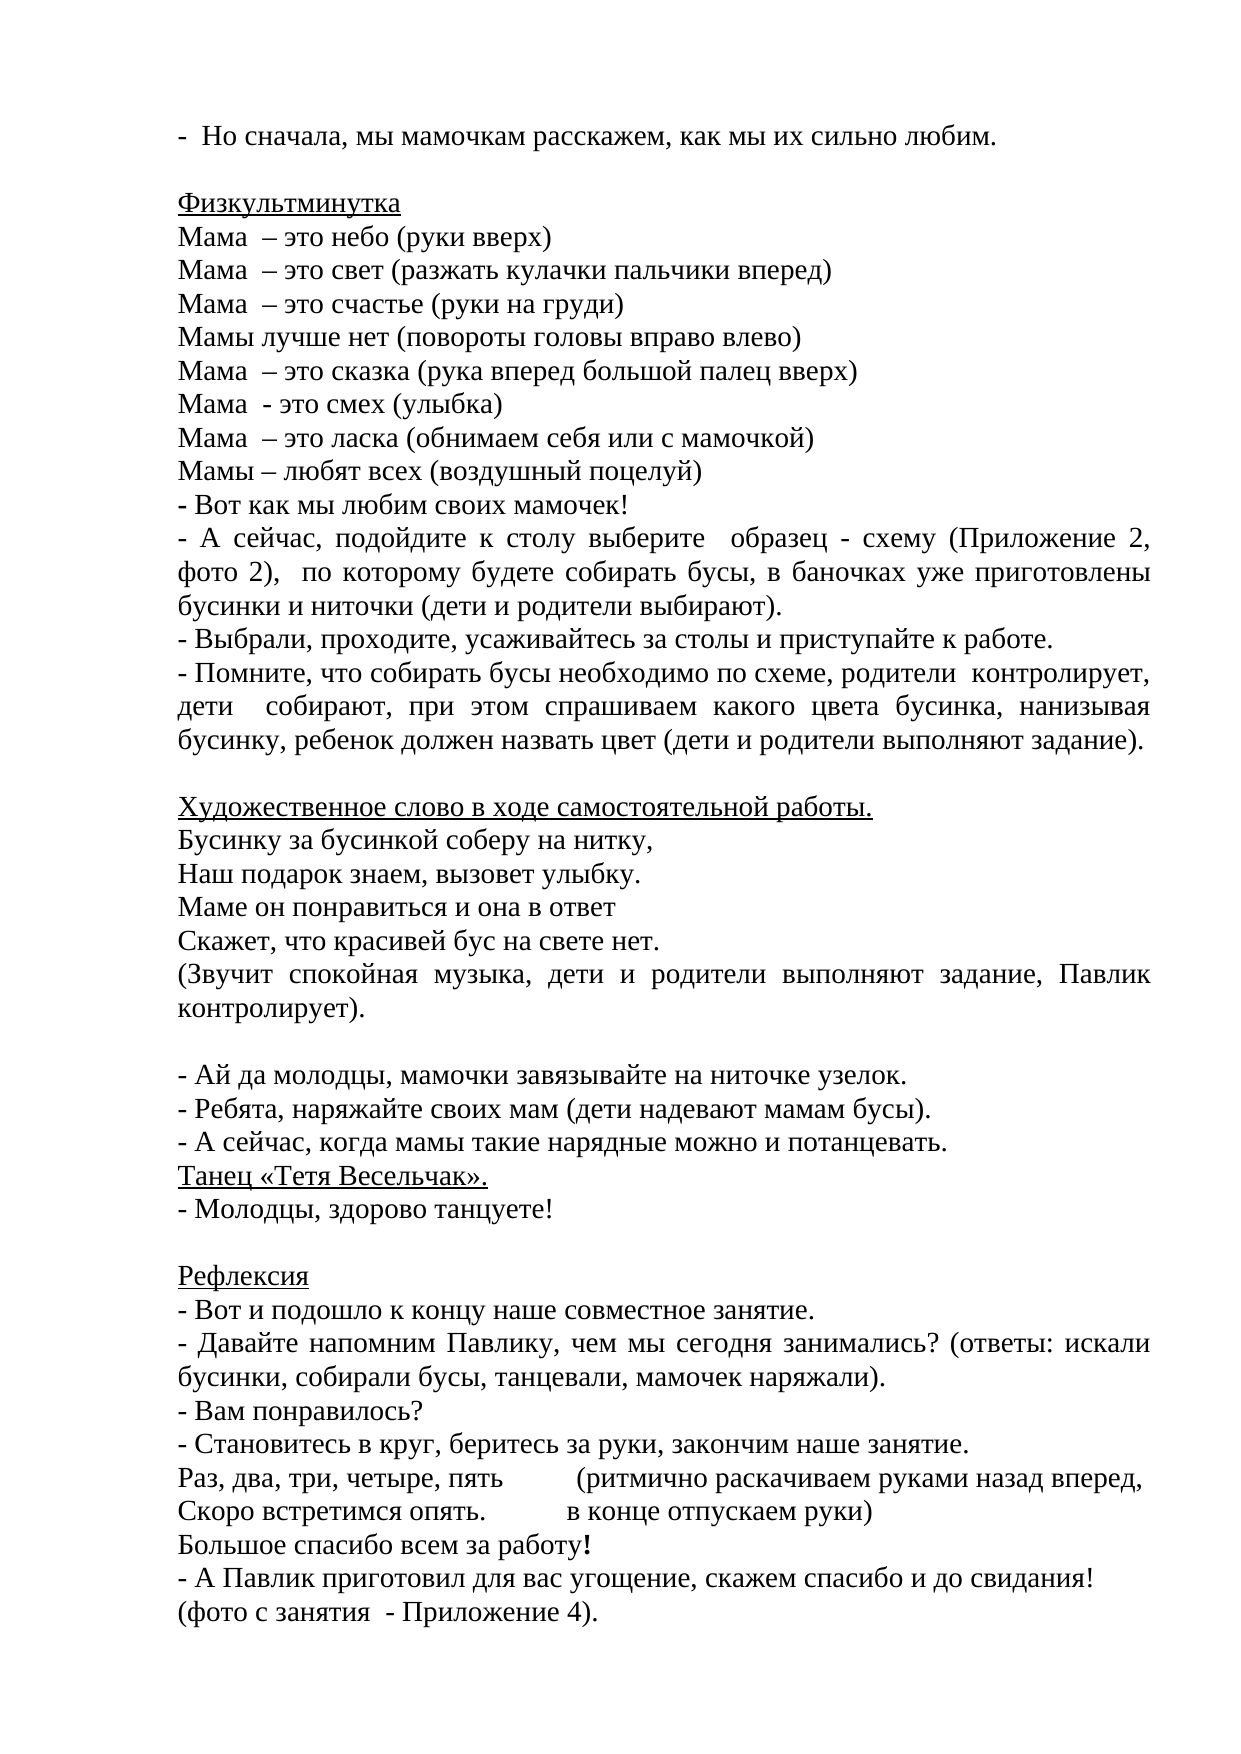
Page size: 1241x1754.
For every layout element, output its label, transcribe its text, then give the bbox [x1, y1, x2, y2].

text Большое спасибо всем за работу! [177, 1527, 1152, 1560]
text Рефлексия [177, 1258, 1152, 1292]
text Мамы – любят всех (воздушный поцелуй) [177, 453, 1152, 487]
text Мама – это свет (разжать кулачки пальчики вперед) [177, 252, 1152, 286]
text - Ребята, наряжайте своих мам (дети надевают мамам бусы). [177, 1091, 1152, 1124]
text Мама – это ласка (обнимаем себя или с мамочкой) [177, 420, 1152, 453]
text - Но сначала, мы мамочкам расскажем, как мы их сильно любим. [177, 118, 1152, 152]
text - Молодцы, здорово танцуете! [177, 1191, 1152, 1225]
text Мама – это небо (руки вверх) [177, 219, 1152, 252]
text Художественное слово в ходе самостоятельной работы. [177, 789, 1152, 822]
text - Становитесь в круг, беритесь за руки, закончим наше занятие. [177, 1426, 1152, 1460]
text Бусинку за бусинкой соберу на нитку, [177, 822, 1152, 856]
text Маме он понравиться и она в ответ [177, 889, 1152, 923]
text - Помните, что собирать бусы необходимо по схеме, родители контролирует, дети собирают, при этом спрашиваем какого цвета бусинка, нанизывая бусинку, ребенок должен назвать цвет (дети и родители выполняют задание). [177, 655, 1152, 755]
text Мама – это сказка (рука вперед большой палец вверх) [177, 353, 1152, 386]
text Физкультминутка [177, 185, 1152, 219]
text Наш подарок знаем, вызовет улыбку. [177, 856, 1152, 889]
text - Выбрали, проходите, усаживайтесь за столы и приступайте к работе. [177, 621, 1152, 655]
text - А сейчас, подойдите к столу выберите образец - схему (Приложение 2, фото 2), по которому будете собирать бусы, в баночках уже приготовлены бусинки и ниточки (дети и родители выбирают). [177, 521, 1152, 621]
text - А сейчас, когда мамы такие нарядные можно и потанцевать. [177, 1124, 1152, 1158]
text - Ай да молодцы, мамочки завязывайте на ниточке узелок. [177, 1057, 1152, 1091]
text Танец «Тетя Весельчак». [177, 1158, 1152, 1191]
text - Вот как мы любим своих мамочек! [177, 487, 1152, 521]
text - Вам понравилось? [177, 1393, 1152, 1426]
text Мама – это счастье (руки на груди) [177, 286, 1152, 319]
text Скоро встретимся опять. в конце отпускаем руки) [177, 1493, 1152, 1527]
text Мамы лучше нет (повороты головы вправо влево) [177, 319, 1152, 353]
text - А Павлик приготовил для вас угощение, скажем спасибо и до свидания! [177, 1560, 1152, 1594]
text Скажет, что красивей бус на свете нет. [177, 923, 1152, 957]
text Раз, два, три, четыре, пять (ритмично раскачиваем руками назад вперед, [177, 1460, 1152, 1493]
text Мама - это смех (улыбка) [177, 386, 1152, 420]
text (Звучит спокойная музыка, дети и родители выполняют задание, Павлик контролирует). [177, 957, 1152, 1024]
text (фото с занятия - Приложение 4). [177, 1594, 1152, 1627]
text - Давайте напомним Павлику, чем мы сегодня занимались? (ответы: искали бусинки, собирали бусы, танцевали, мамочек наряжали). [177, 1326, 1152, 1393]
text - Вот и подошло к концу наше совместное занятие. [177, 1292, 1152, 1326]
